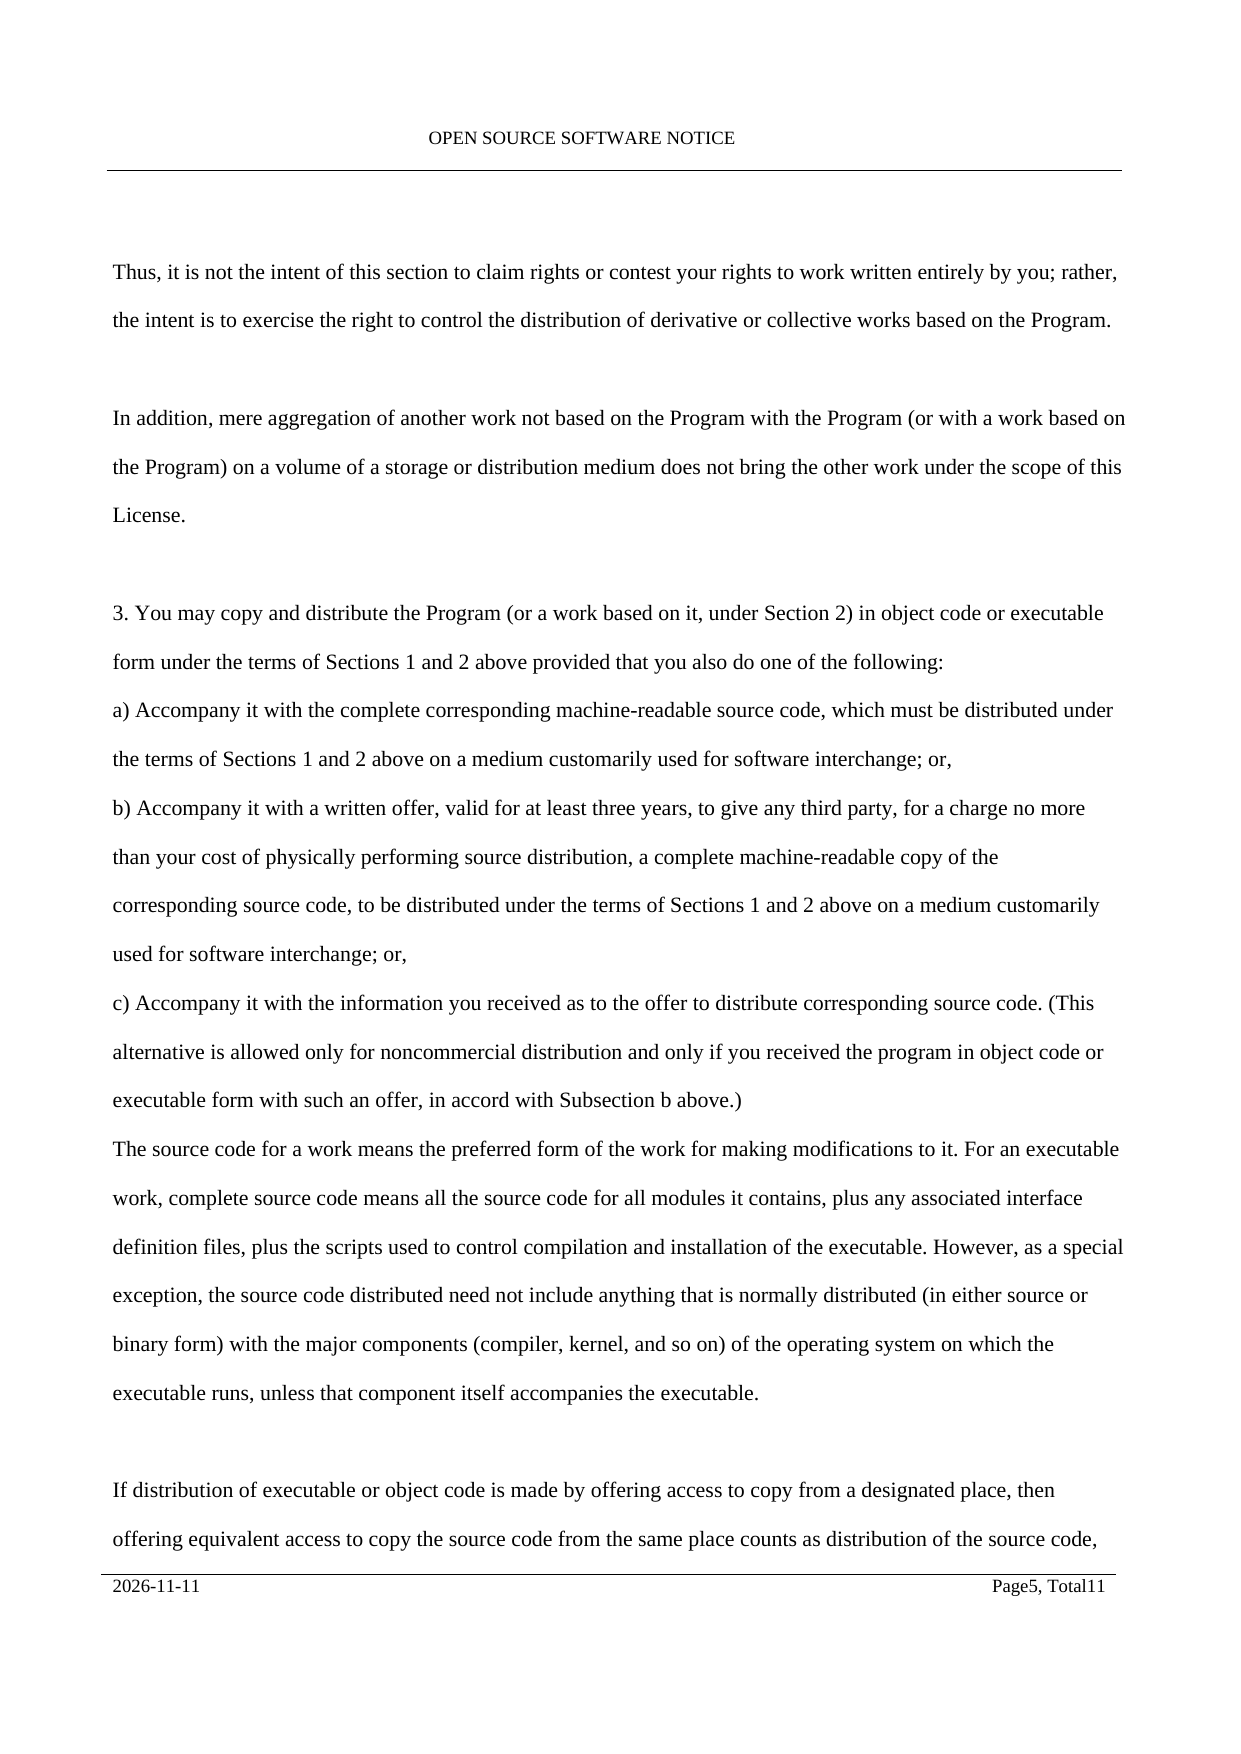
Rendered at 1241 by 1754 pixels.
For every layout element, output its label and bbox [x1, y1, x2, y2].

text [112, 206, 1128, 1555]
